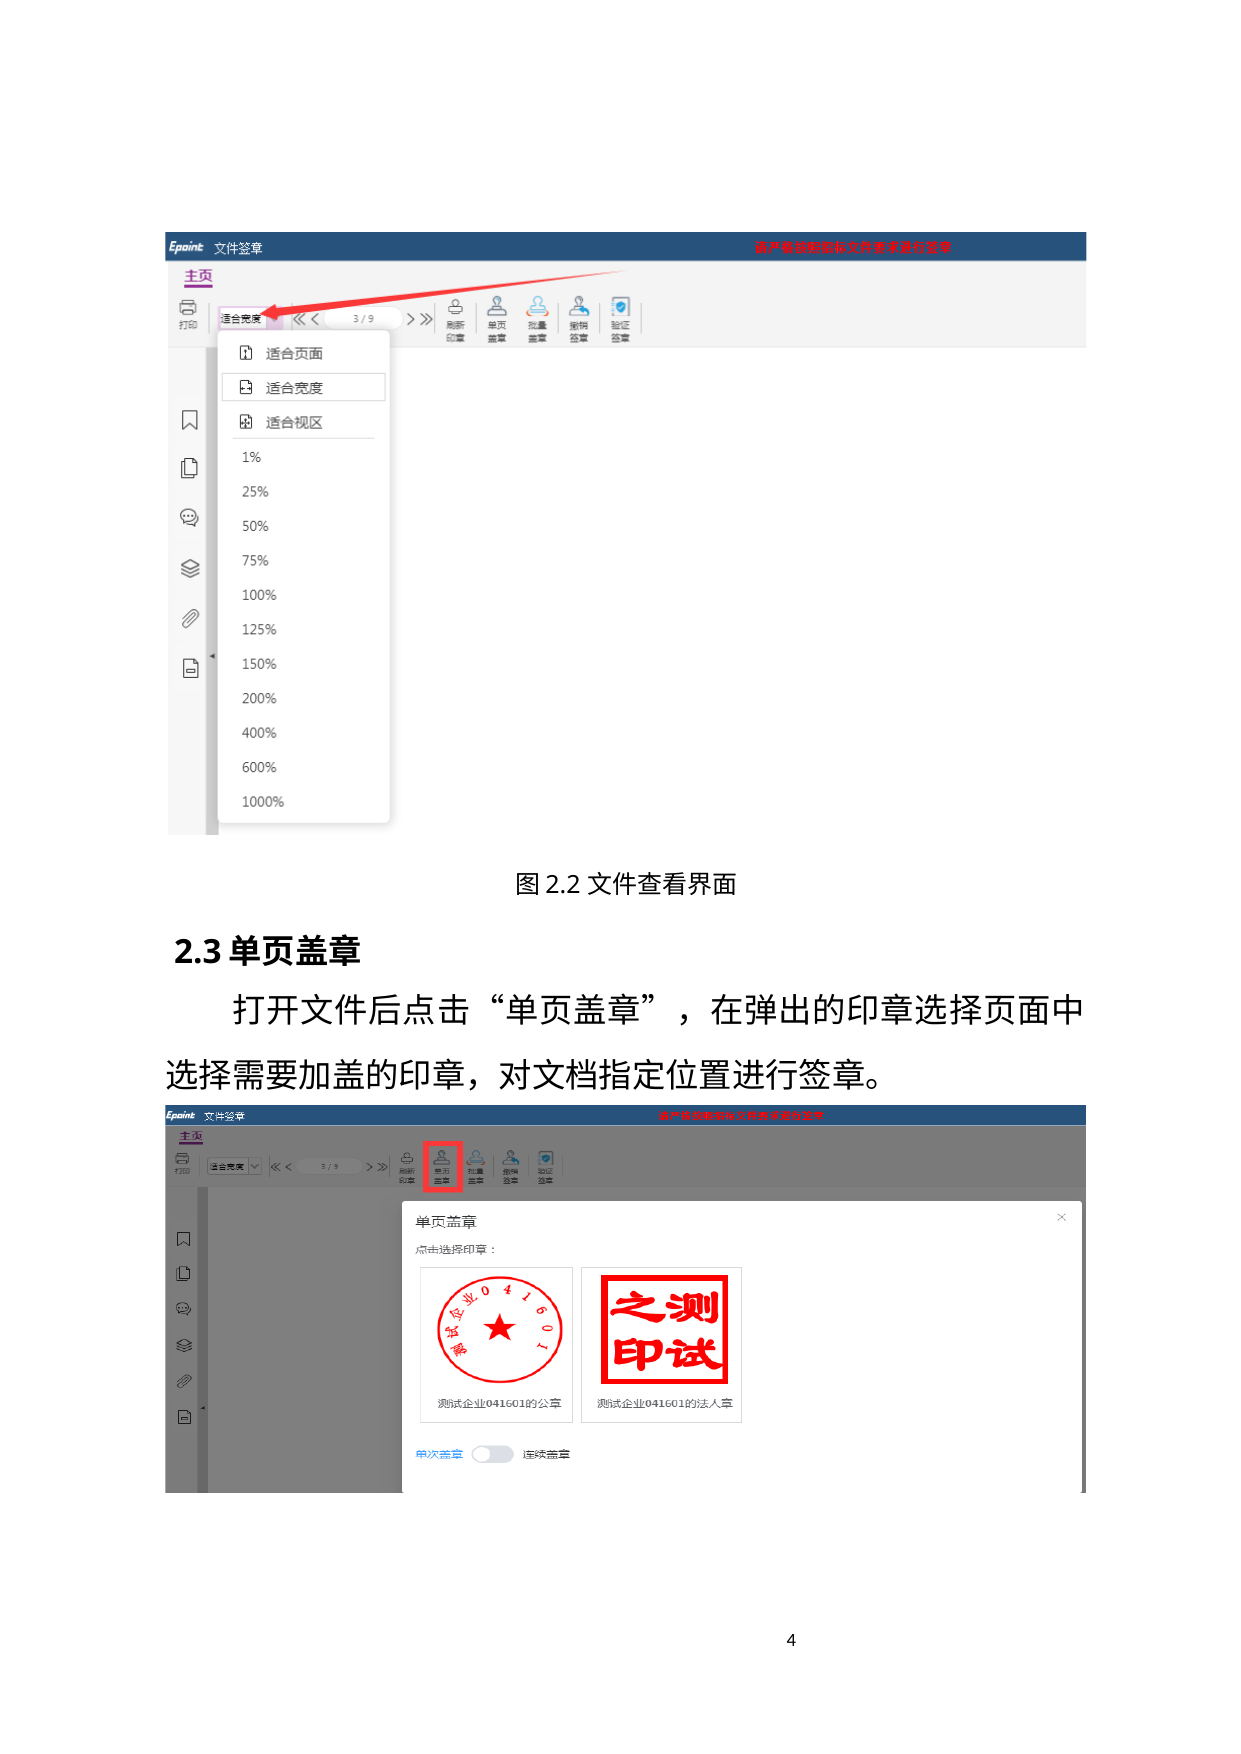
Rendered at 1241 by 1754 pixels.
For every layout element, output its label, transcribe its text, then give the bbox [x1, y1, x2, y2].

picture [165, 1105, 1086, 1493]
text 图2.2 文件查看界面 [165, 850, 1087, 915]
subtitle 2.3单页盖章 [165, 915, 1087, 976]
text 打开文件后点击“单页盖章”，在弹出的印章选择页面中选择需要加盖的印章，对文档指定位置进行签章。 [165, 976, 1087, 1106]
picture [165, 232, 1087, 835]
